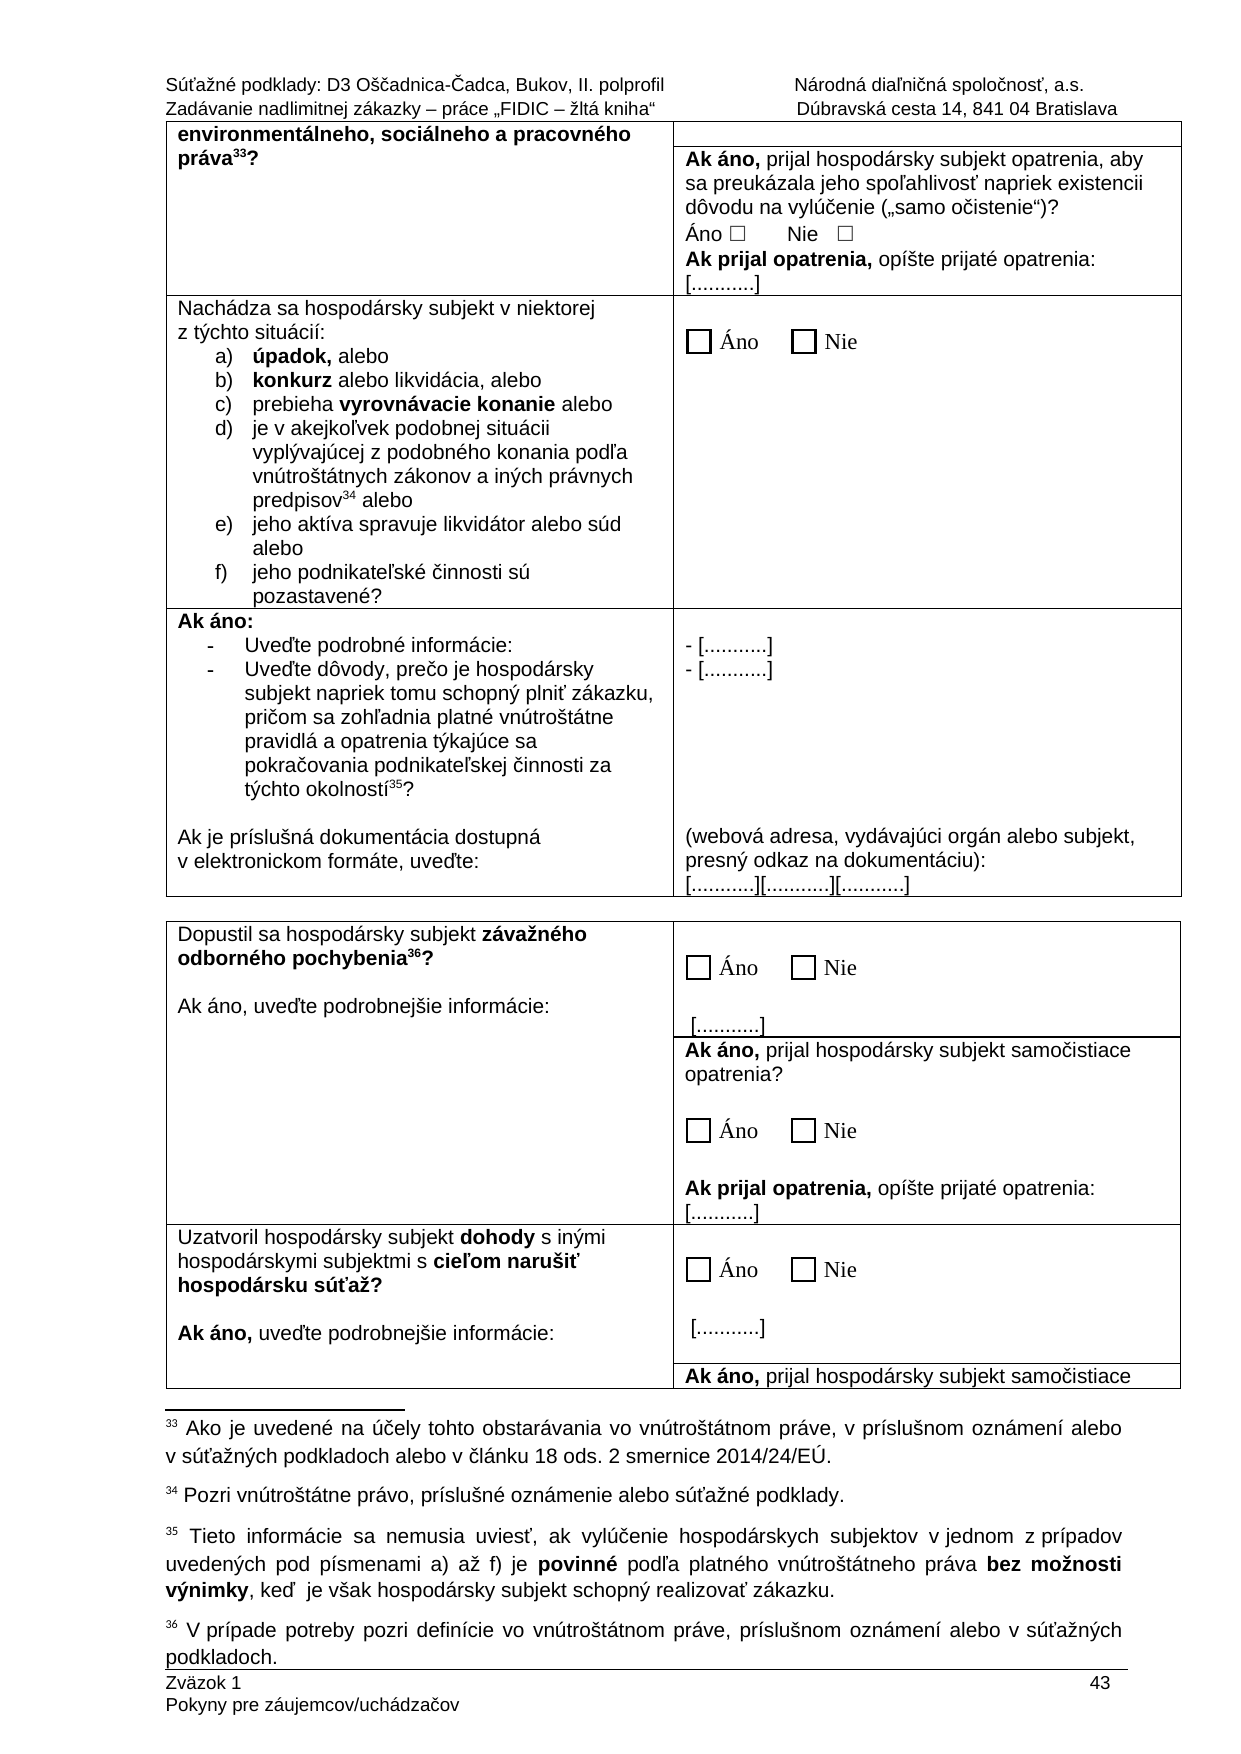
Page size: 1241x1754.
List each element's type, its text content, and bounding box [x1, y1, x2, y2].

table_header Dopustil sa hospodársky subjekt závažného odborného pochybenia? Ak áno, uveďte podrobnejšie informácie: [167, 922, 673, 1223]
table_cell Uzatvoril hospodársky subjekt dohody s inými hospodárskymi subjektmi s cieľom narušiť hospodársku súťaž? Ak áno, uveďte podrobnejšie informácie: [167, 1225, 673, 1388]
table_header [...........] [674, 922, 1180, 1036]
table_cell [674, 1364, 1180, 1388]
table_cell Ak áno: Uveďte podrobné informácie: Uveďte dôvody, prečo je hospodársky subjekt napriek tomu schopný plniť zákazku, pričom sa zohľadnia platné vnútroštátne pravidlá a opatrenia týkajúce sa pokračovania podnikateľskej činnosti za týchto okolností? Ak je príslušná dokumentácia dostupná v elektronickom formáte, uveďte: [167, 609, 673, 896]
table_cell Ak áno, prijal hospodársky subjekt samočistiace opatrenia? Ak prijal opatrenia, opíšte prijaté opatrenia: [...........] [674, 1038, 1180, 1223]
table_cell [674, 296, 1181, 608]
table_cell - [...........] - [...........] (webová adresa, vydávajúci orgán alebo subjekt, presný odkaz na dokumentáciu): [...........][...........][...........] [674, 609, 1181, 896]
table_cell [...........] [674, 1225, 1180, 1363]
table_cell Ak áno, prijal hospodársky subjekt opatrenia, aby sa preukázala jeho spoľahlivosť napriek existencii dôvodu na vylúčenie („samo očistenie“)? Áno ☐ Nie ☐ Ak prijal opatrenia, opíšte prijaté opatrenia: [...........] [674, 147, 1181, 295]
table_cell [674, 122, 1181, 146]
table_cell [167, 122, 673, 295]
table_cell Nachádza sa hospodársky subjekt v niektorej z týchto situácií: úpadok, alebo konkurz alebo likvidácia, alebo prebieha vyrovnávacie konanie alebo je v akejkoľvek podobnej situácii vyplývajúcej z podobného konania podľa vnútroštátnych zákonov a iných právnych predpisov alebo jeho aktíva spravuje likvidátor alebo súd alebo jeho podnikateľské činnosti sú pozastavené? [167, 296, 673, 608]
